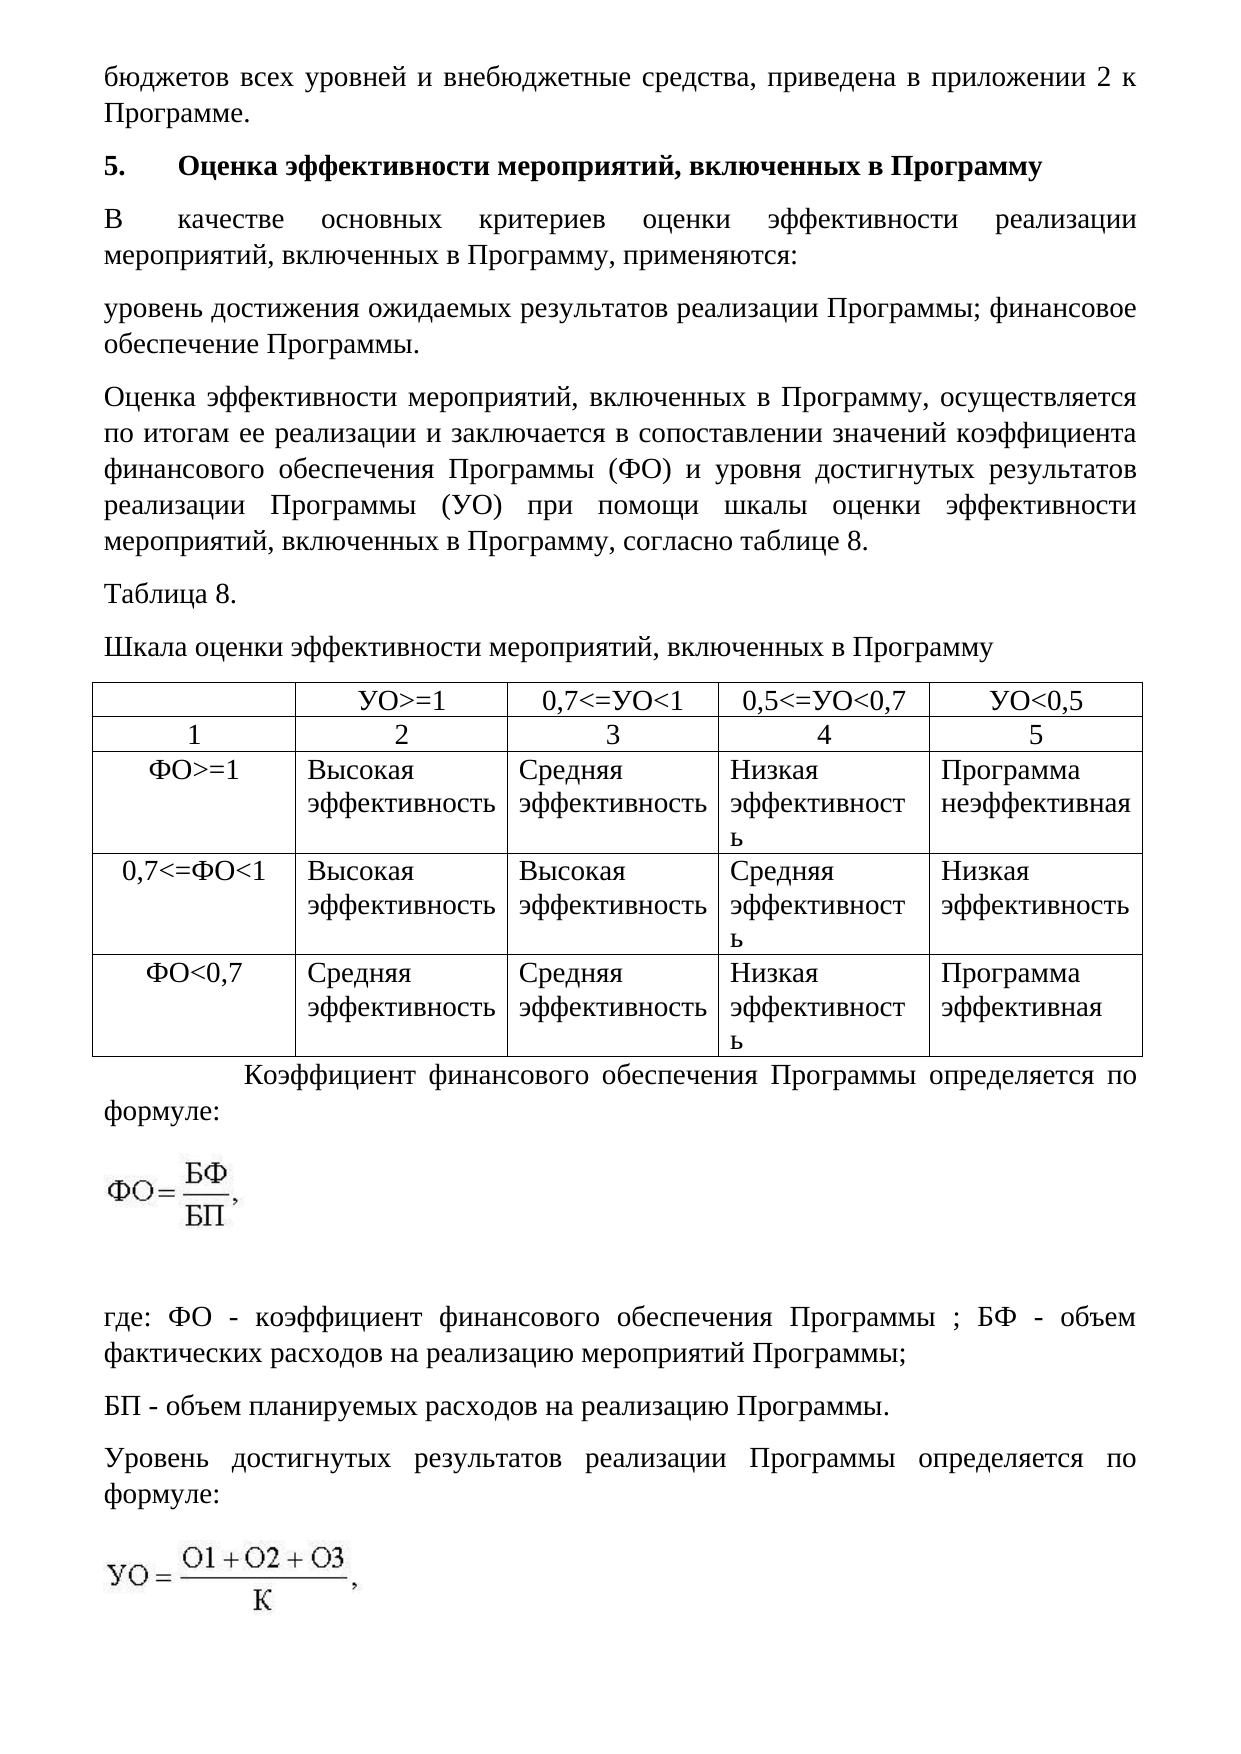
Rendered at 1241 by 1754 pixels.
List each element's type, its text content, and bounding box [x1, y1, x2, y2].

table_cell 1 [93, 717, 295, 751]
table_cell Низкая эффективность [719, 752, 929, 852]
table_cell 2 [296, 717, 507, 751]
picture [102, 1540, 365, 1617]
table_cell Программа эффективная [930, 955, 1142, 1056]
table_header УО>=1 [296, 683, 507, 716]
table_cell Программа неэффективная [930, 752, 1142, 852]
picture [103, 1153, 247, 1234]
table_cell 4 [719, 717, 929, 751]
text Оценка эффективности мероприятий, включенных в Программу, осуществляется по итогам ее реализации и заключается в сопоставлении значений коэффициента финансового обеспечения Программы (ФО) и уровня достигнутых результатов реализации Программы (УО) при помощи шкалы оценки эффективности мероприятий, включенных в Программу, согласно таблице 8. [103, 379, 1138, 557]
table_cell Высокая эффективность [508, 854, 718, 954]
text Шкала оценки эффективности мероприятий, включенных в Программу [103, 629, 1138, 662]
text где: ФО - коэффициент финансового обеспечения Программы ; БФ - объем фактических расходов на реализацию мероприятий Программы; [103, 1299, 1138, 1368]
table_header УО<0,5 [930, 683, 1142, 716]
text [103, 59, 1138, 129]
list качестве основных критериев оценки эффективности реализации мероприятий, включенных в Программу, применяются: [103, 201, 1138, 270]
table_header [93, 683, 295, 716]
text Таблица 8. [103, 576, 1138, 609]
text Уровень достигнутых результатов реализации Программы определяется по формуле: [103, 1441, 1138, 1510]
table_cell Средняя эффективность [296, 955, 507, 1056]
table_cell Низкая эффективность [930, 854, 1142, 954]
table_cell 3 [508, 717, 718, 751]
table_cell Средняя эффективность [508, 752, 718, 852]
table_cell ФО<0,7 [93, 955, 295, 1056]
table_cell Низкая эффективность [719, 955, 929, 1056]
table_cell Высокая эффективность [296, 854, 507, 954]
table_cell Средняя эффективность [719, 854, 929, 954]
text Коэффициент финансового обеспечения Программы определяется по формуле: [103, 1057, 1138, 1127]
list Оценка эффективности мероприятий, включенных в Программу [103, 148, 1138, 181]
table_header 0,5<=УО<0,7 [719, 683, 929, 716]
table_cell Средняя эффективность [508, 955, 718, 1056]
table_cell 5 [930, 717, 1142, 751]
table_cell Высокая эффективность [296, 752, 507, 852]
text БП - объем планируемых расходов на реализацию Программы. [103, 1388, 1138, 1421]
table_header 0,7<=УО<1 [508, 683, 718, 716]
text уровень достижения ожидаемых результатов реализации Программы; финансовое обеспечение Программы. [103, 290, 1138, 359]
table_cell 0,7<=ФО<1 [93, 854, 295, 954]
table_cell ФО>=1 [93, 752, 295, 852]
